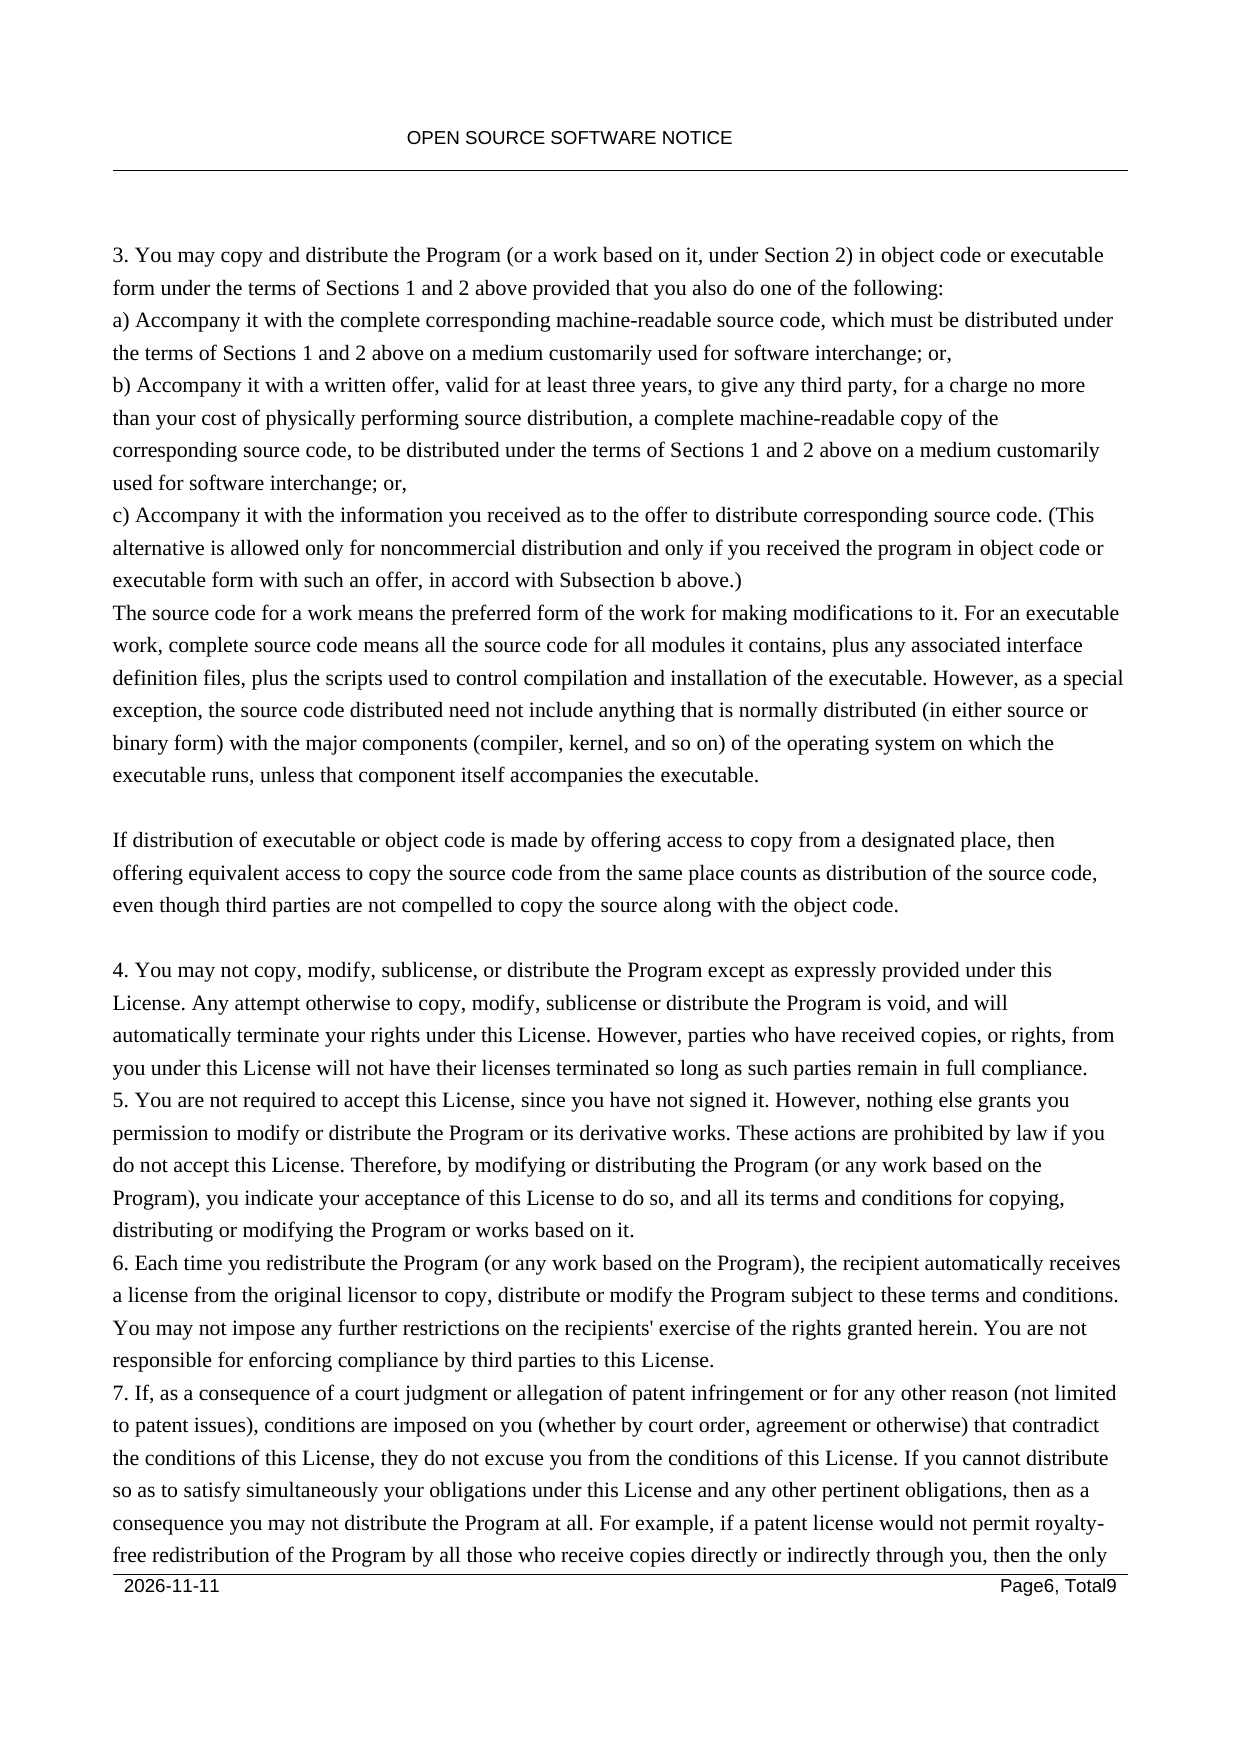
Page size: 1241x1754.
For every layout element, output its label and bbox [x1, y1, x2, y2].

text [112, 206, 1128, 1571]
